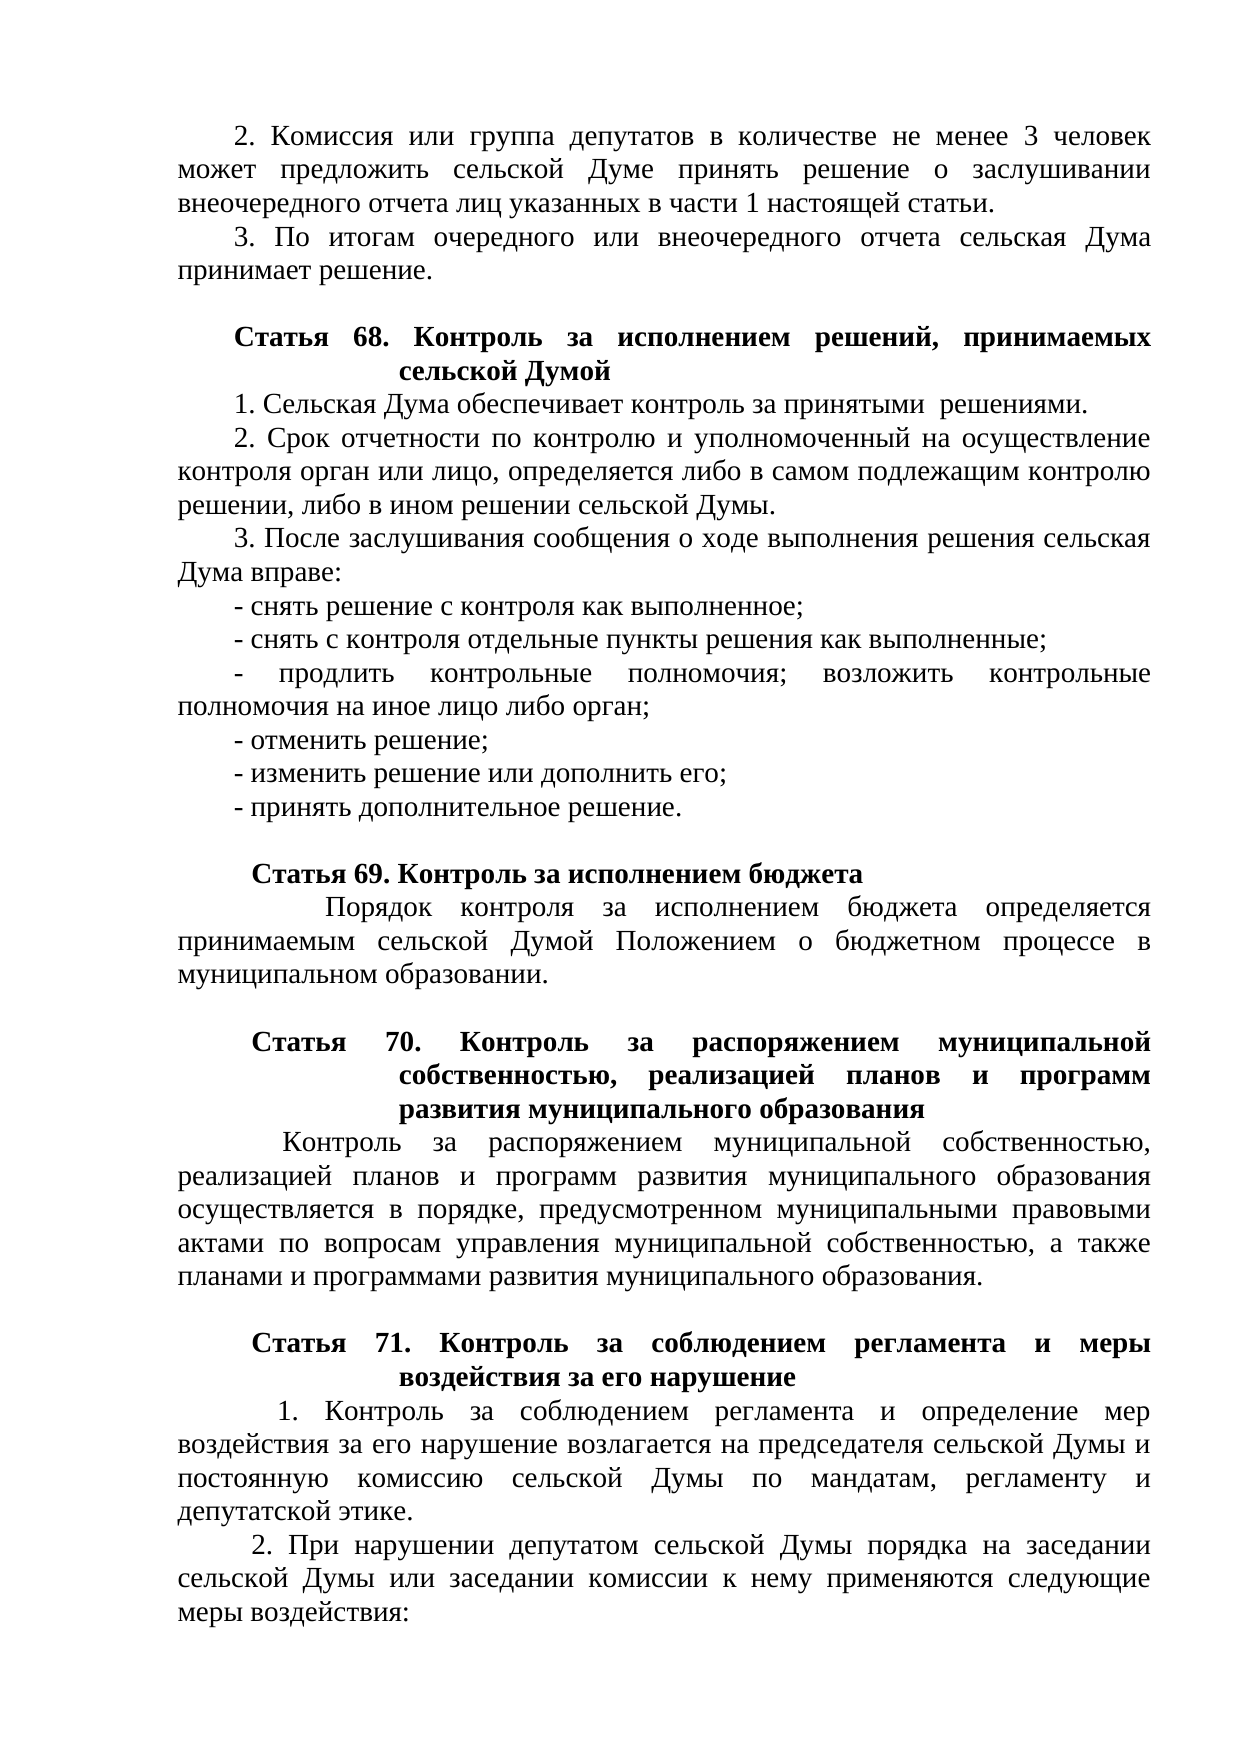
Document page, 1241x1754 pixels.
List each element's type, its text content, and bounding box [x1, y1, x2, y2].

text 3. По итогам очередного или внеочередного отчета сельская Дума принимает решение. [177, 219, 1152, 286]
text - изменить решение или дополнить его; [177, 755, 1152, 789]
text - отменить решение; [177, 722, 1152, 755]
text - принять дополнительное решение. [177, 789, 1152, 822]
text 1. Контроль за соблюдением регламента и определение мер воздействия за его нарушение возлагается на председателя сельской Думы и постоянную комиссию сельской Думы по мандатам, регламенту и депутатской этике. [177, 1393, 1152, 1527]
text - продлить контрольные полномочия; возложить контрольные полномочия на иное лицо либо орган; [177, 655, 1152, 722]
text 2. Комиссия или группа депутатов в количестве не менее 3 человек может предложить сельской Думе принять решение о заслушивании внеочередного отчета лиц указанных в части 1 настоящей статьи. [177, 118, 1152, 219]
text Статья 68. Контроль за исполнением решений, принимаемых сельской Думой [233, 319, 1152, 386]
text 2. При нарушении депутатом сельской Думы порядка на заседании сельской Думы или заседании комиссии к нему применяются следующие меры воздействия: [177, 1527, 1152, 1627]
text Контроль за распоряжением муниципальной собственностью, реализацией планов и программ развития муниципального образования осуществляется в порядке, предусмотренном муниципальными правовыми актами по вопросам управления муниципальной собственностью, а также планами и программами развития муниципального образования. [177, 1124, 1152, 1292]
text Статья 69. Контроль за исполнением бюджета [177, 856, 1152, 889]
text - снять решение с контроля как выполненное; [177, 588, 1152, 621]
text Порядок контроля за исполнением бюджета определяется принимаемым сельской Думой Положением о бюджетном процессе в муниципальном образовании. [177, 889, 1152, 990]
text Статья 71. Контроль за соблюдением регламента и меры воздействия за его нарушение [251, 1326, 1152, 1393]
text 1. Сельская Дума обеспечивает контроль за принятыми решениями. [177, 386, 1152, 420]
text 3. После заслушивания сообщения о ходе выполнения решения сельская Дума вправе: [177, 521, 1152, 588]
text - снять с контроля отдельные пункты решения как выполненные; [177, 621, 1152, 655]
text Статья 70. Контроль за распоряжением муниципальной собственностью, реализацией планов и программ развития муниципального образования [251, 1024, 1152, 1124]
text 2. Срок отчетности по контролю и уполномоченный на осуществление контроля орган или лицо, определяется либо в самом подлежащим контролю решении, либо в ином решении сельской Думы. [177, 420, 1152, 521]
